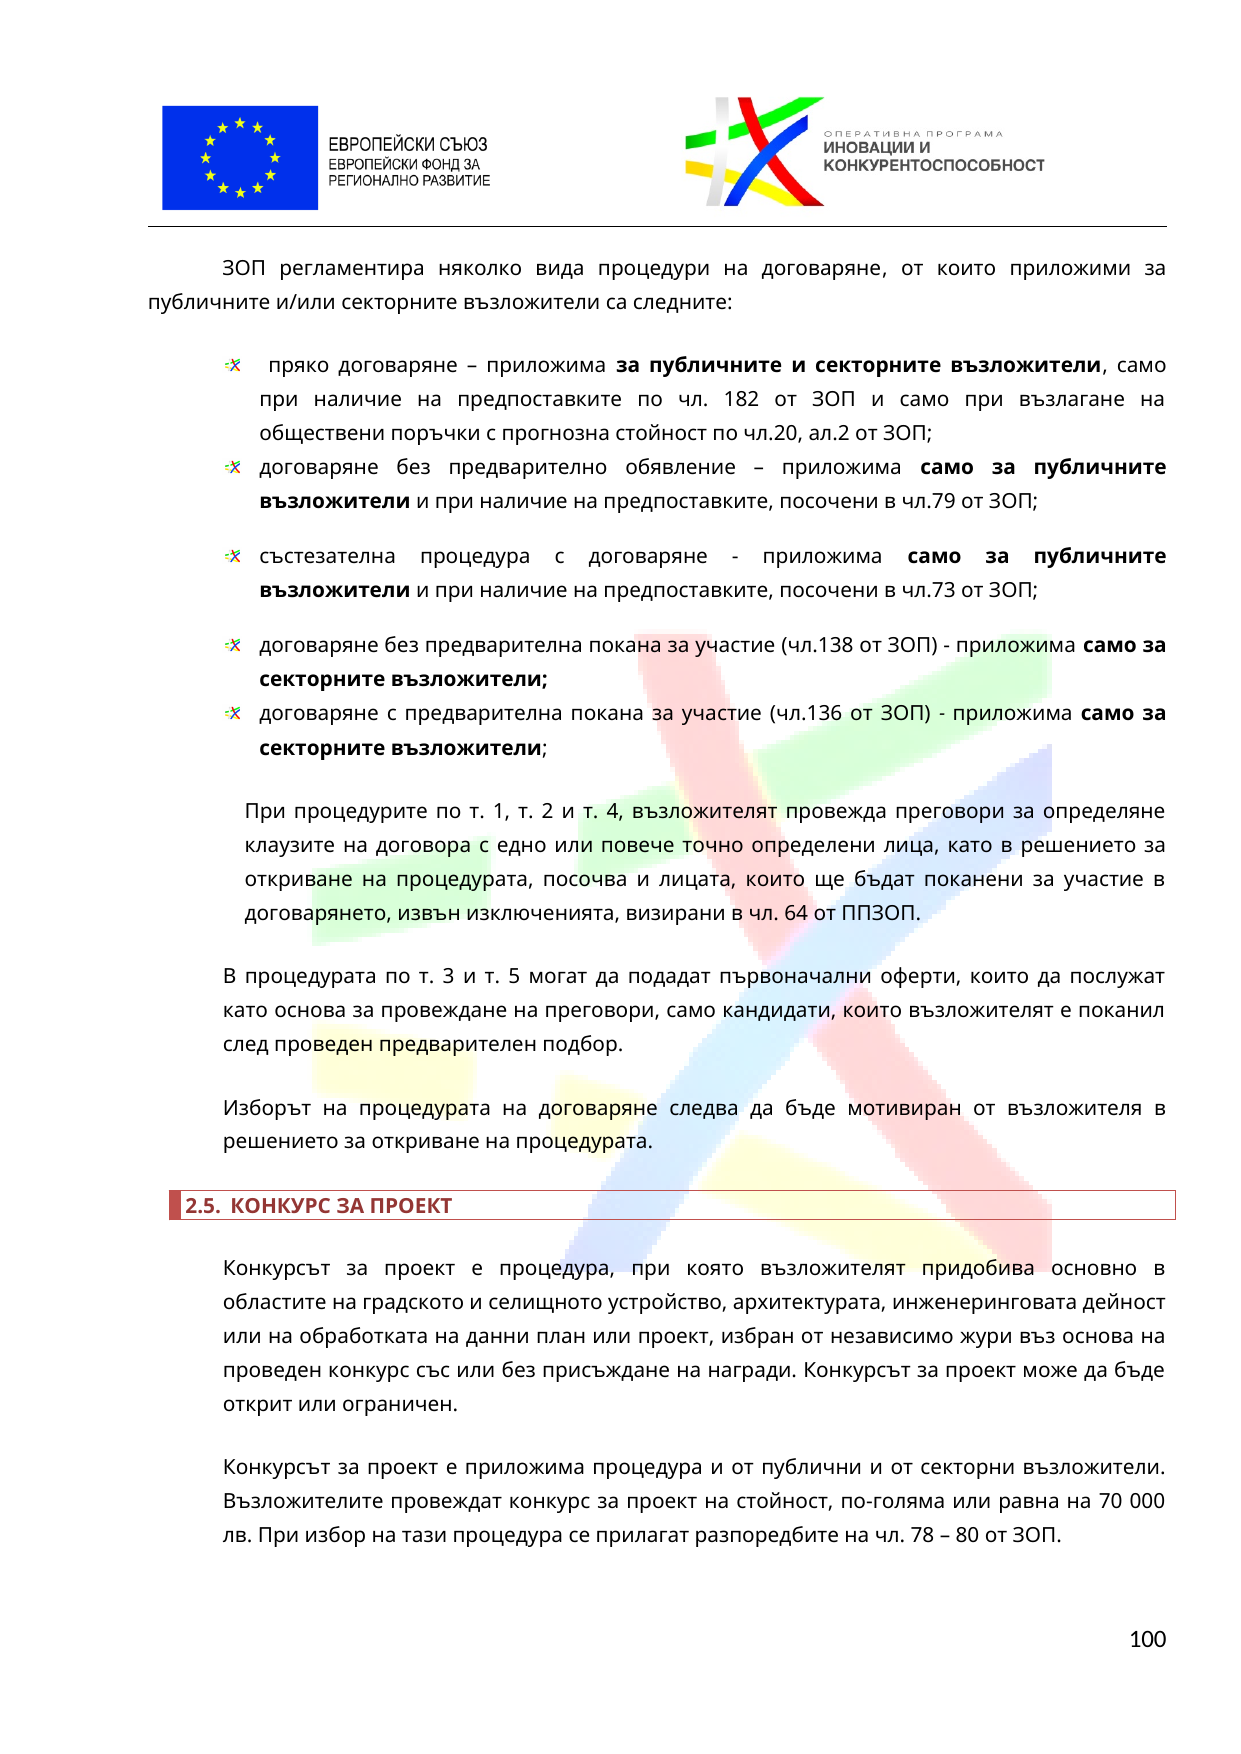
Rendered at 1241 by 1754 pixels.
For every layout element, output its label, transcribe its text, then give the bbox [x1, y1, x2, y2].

picture [222, 458, 242, 475]
list договаряне с предварителна покана за участие (чл.136 от ЗОП) - приложима само за секторните възложители; [222, 698, 1167, 761]
text Изборът на процедурата на договаряне следва да бъде мотивиран от възложителя в решението за откриване на процедурата. [223, 1093, 1167, 1155]
text Конкурсът за проект е процедура, при която възложителят придобива основно в областите на градското и селищното устройство, архитектурата, инженеринговата дейност или на обработката на данни план или проект, избран от независимо жури въз основа на проведен конкурс със или без присъждане на награди. Конкурсът за проект може да бъде открит или ограничен. [223, 1253, 1167, 1418]
text Конкурсът за проект е приложима процедура и от публични и от секторни възложители. Възложителите провеждат конкурс за проект на стойност, по-голяма или равна на 70 000 лв. При избор на тази процедура се прилагат разпоредбите на чл. 78 – 80 от ЗОП. [223, 1452, 1167, 1549]
picture [222, 356, 242, 373]
text При процедурите по т. 1, т. 2 и т. 4, възложителят провежда преговори за определяне клаузите на договора с едно или повече точно определени лица, като в решението за откриване на процедурата, посочва и лицата, които ще бъдат поканени за участие в договарянето, извън изключенията, визирани в чл. 64 от ППЗОП. [244, 796, 1167, 926]
list състезателна процедура с договаряне - приложима само за публичните възложители и при наличие на предпоставките, посочени в чл.73 от ЗОП; [222, 541, 1167, 604]
list пряко договаряне – приложима за публичните и секторните възложители, само при наличие на предпоставките по чл. 182 от ЗОП и само при възлагане на обществени поръчки с прогнозна стойност по чл.20, ал.2 от ЗОП; [222, 350, 1167, 447]
picture [147, 95, 519, 224]
picture [222, 636, 242, 653]
picture [222, 547, 242, 564]
list договаряне без предварително обявление – приложима само за публичните възложители и при наличие на предпоставките, посочени в чл.79 от ЗОП; [222, 452, 1167, 515]
text ЗОП регламентира няколко вида процедури на договаряне, от които приложими за публичните и/или секторните възложители са следните: [148, 253, 1167, 316]
subtitle Конкурс за проект [181, 1191, 1175, 1219]
text В процедурата по т. 3 и т. 5 могат да подадат първоначални оферти, които да послужат като основа за провеждане на преговори, само кандидати, които възложителят е поканил след проведен предварителен подбор. [223, 961, 1167, 1058]
list договаряне без предварителна покана за участие (чл.138 от ЗОП) - приложима само за секторните възложители; [222, 630, 1167, 693]
picture [222, 704, 242, 721]
picture [659, 73, 1045, 224]
